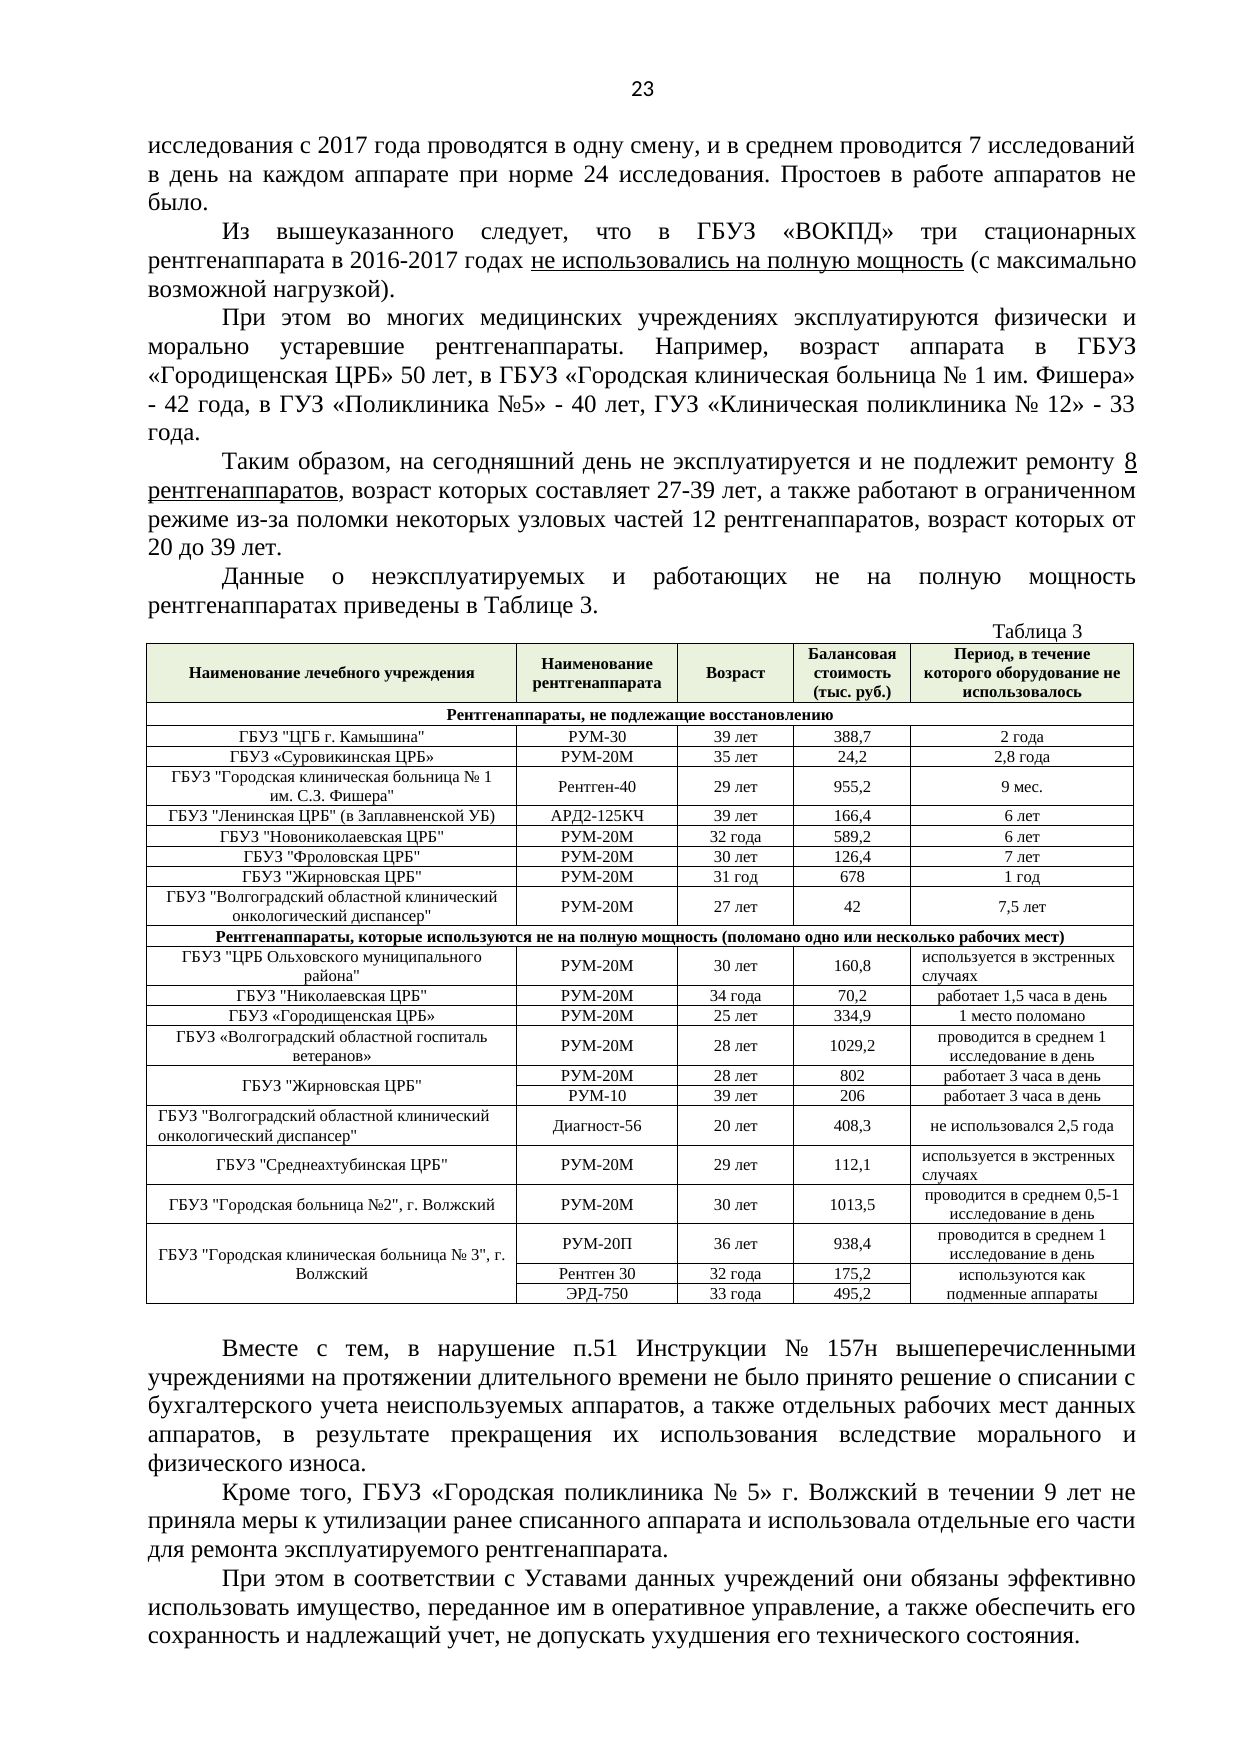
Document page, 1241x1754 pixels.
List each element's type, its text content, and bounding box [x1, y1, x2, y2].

table_header Балансовая стоимость (тыс. руб.) [794, 644, 910, 702]
table_header Наименование рентгенаппарата [517, 644, 677, 702]
table_cell ГБУЗ "Среднеахтубинская ЦРБ" [147, 1146, 516, 1184]
table_cell ГБУЗ «Суровикинская ЦРБ» [147, 747, 516, 766]
table_cell ГБУЗ "ЦГБ г. Камышина" [147, 726, 516, 746]
table_cell 938,4 [794, 1224, 910, 1263]
table_cell РУМ-20М [517, 1026, 677, 1065]
table_cell 20 лет [678, 1106, 793, 1144]
table_cell АРД2-125КЧ [517, 806, 677, 825]
table_cell Рентген 30 [517, 1264, 677, 1283]
table_cell 28 лет [678, 1066, 793, 1085]
table_cell Рентгенаппараты, не подлежащие восстановлению [147, 703, 1133, 725]
table_cell 175,2 [794, 1264, 910, 1283]
table_cell 30 лет [678, 1185, 793, 1223]
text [148, 130, 1137, 216]
table_cell проводится в среднем 1 исследование в день [911, 1224, 1133, 1263]
table_cell 24,2 [794, 747, 910, 766]
text Таким образом, на сегодняшний день не эксплуатируется и не подлежит ремонту 8 рентгенаппаратов, возраст которых составляет 27-39 лет, а также работают в ограниченном режиме из-за поломки некоторых узловых частей 12 рентгенаппаратов, возраст которых от 20 до 39 лет. [148, 446, 1137, 561]
table_cell 206 [794, 1086, 910, 1105]
table_cell РУМ-20П [517, 1224, 677, 1263]
table_cell РУМ-30 [517, 726, 677, 746]
table_header Наименование лечебного учреждения [147, 644, 516, 702]
table_cell 36 лет [678, 1224, 793, 1263]
table_cell 678 [794, 867, 910, 886]
table_cell РУМ-20М [517, 986, 677, 1005]
table_cell ГБУЗ "Городская больница №2", г. Волжский [147, 1185, 516, 1223]
table_cell 166,4 [794, 806, 910, 825]
table_cell 7 лет [911, 847, 1133, 866]
table_cell ГБУЗ "Жирновская ЦРБ" [147, 1066, 516, 1105]
table_cell ГБУЗ «Городищенская ЦРБ» [147, 1006, 516, 1025]
table_cell ГБУЗ "Николаевская ЦРБ" [147, 986, 516, 1005]
text Кроме того, ГБУЗ «Городская поликлиника № 5» г. Волжский в течении 9 лет не приняла меры к утилизации ранее списанного аппарата и использовала отдельные его части для ремонта эксплуатируемого рентгенаппарата. [148, 1477, 1137, 1563]
table_cell 388,7 [794, 726, 910, 746]
table_cell 32 года [678, 1264, 793, 1283]
table_cell 1 место поломано [911, 1006, 1133, 1025]
table_cell РУМ-20М [517, 1146, 677, 1184]
table_cell не использовался 2,5 года [911, 1106, 1133, 1144]
table_cell 31 год [678, 867, 793, 886]
table_cell 27 лет [678, 887, 793, 925]
table_cell ГБУЗ "Новониколаевская ЦРБ" [147, 826, 516, 846]
table_cell ЭРД-750 [517, 1284, 677, 1303]
table_header Возраст [678, 644, 793, 702]
table_cell 1029,2 [794, 1026, 910, 1065]
table_cell используется в экстренных случаях [911, 947, 1133, 985]
table_cell ГБУЗ "Фроловская ЦРБ" [147, 847, 516, 866]
table_cell РУМ-10 [517, 1086, 677, 1105]
table_cell РУМ-20М [517, 847, 677, 866]
table_cell 25 лет [678, 1006, 793, 1025]
table_cell 39 лет [678, 806, 793, 825]
table_cell 112,1 [794, 1146, 910, 1184]
table_cell 6 лет [911, 826, 1133, 846]
table_cell ГБУЗ "Волгоградский областной клинический онкологический диспансер" [147, 1106, 516, 1144]
table_cell 802 [794, 1066, 910, 1085]
table_cell 589,2 [794, 826, 910, 846]
text Данные о неэксплуатируемых и работающих не на полную мощность рентгенаппаратах приведены в Таблице 3. [148, 561, 1137, 619]
table_cell используется в экстренных случаях [911, 1146, 1133, 1184]
table_cell 32 года [678, 826, 793, 846]
table_cell 70,2 [794, 986, 910, 1005]
table_cell работает 3 часа в день [911, 1066, 1133, 1085]
table_header Период, в течение которого оборудование не использовалось [911, 644, 1133, 702]
table_cell работает 1,5 часа в день [911, 986, 1133, 1005]
table_cell РУМ-20М [517, 747, 677, 766]
table_cell ГБУЗ "ЦРБ Ольховского муниципального района" [147, 947, 516, 985]
table_cell ГБУЗ "Городская клиническая больница № 3", г. Волжский [147, 1224, 516, 1303]
table_cell проводится в среднем 0,5-1 исследование в день [911, 1185, 1133, 1223]
table_cell используются как подменные аппараты [911, 1264, 1133, 1303]
table_cell 495,2 [794, 1284, 910, 1303]
table_cell Рентгенаппараты, которые используются не на полную мощность (поломано одно или несколько рабочих мест) [147, 926, 1133, 946]
table_cell 30 лет [678, 947, 793, 985]
table_cell 2 года [911, 726, 1133, 746]
text При этом во многих медицинских учреждениях эксплуатируются физически и морально устаревшие рентгенаппараты. Например, возраст аппарата в ГБУЗ «Городищенская ЦРБ» 50 лет, в ГБУЗ «Городская клиническая больница № 1 им. Фишера» - 42 года, в ГУЗ «Поликлиника №5» - 40 лет, ГУЗ «Клиническая поликлиника № 12» - 33 года. [148, 302, 1137, 446]
table_cell 7,5 лет [911, 887, 1133, 925]
text Таблица 3 [148, 619, 1137, 643]
table_cell РУМ-20М [517, 887, 677, 925]
table_cell 35 лет [678, 747, 793, 766]
table_cell проводится в среднем 1 исследование в день [911, 1026, 1133, 1065]
table_cell 39 лет [678, 1086, 793, 1105]
text Вместе с тем, в нарушение п.51 Инструкции № 157н вышеперечисленными учреждениями на протяжении длительного времени не было принято решение о списании с бухгалтерского учета неиспользуемых аппаратов, а также отдельных рабочих мест данных аппаратов, в результате прекращения их использования вследствие морального и физического износа. [148, 1333, 1137, 1477]
table_cell 160,8 [794, 947, 910, 985]
table_cell РУМ-20М [517, 947, 677, 985]
table_cell 955,2 [794, 767, 910, 805]
table_cell 2,8 года [911, 747, 1133, 766]
text Из вышеуказанного следует, что в ГБУЗ «ВОКПД» три стационарных рентгенаппарата в 2016-2017 годах не использовались на полную мощность (с максимально возможной нагрузкой). [148, 216, 1137, 302]
table_cell 42 [794, 887, 910, 925]
table_cell 30 лет [678, 847, 793, 866]
table_cell работает 3 часа в день [911, 1086, 1133, 1105]
table_cell 29 лет [678, 1146, 793, 1184]
table_cell 408,3 [794, 1106, 910, 1144]
table_cell ГБУЗ "Волгоградский областной клинический онкологический диспансер" [147, 887, 516, 925]
table_cell ГБУЗ "Жирновская ЦРБ" [147, 867, 516, 886]
table_cell 33 года [678, 1284, 793, 1303]
text При этом в соответствии с Уставами данных учреждений они обязаны эффективно использовать имущество, переданное им в оперативное управление, а также обеспечить его сохранность и надлежащий учет, не допускать ухудшения его технического состояния. [148, 1563, 1137, 1649]
table_cell 9 мес. [911, 767, 1133, 805]
table_cell РУМ-20М [517, 1006, 677, 1025]
table_cell Рентген-40 [517, 767, 677, 805]
table_cell ГБУЗ "Городская клиническая больница № 1 им. С.З. Фишера" [147, 767, 516, 805]
table_cell 28 лет [678, 1026, 793, 1065]
table_cell Диагност-56 [517, 1106, 677, 1144]
table_cell 39 лет [678, 726, 793, 746]
table_cell 6 лет [911, 806, 1133, 825]
table_cell ГБУЗ «Волгоградский областной госпиталь ветеранов» [147, 1026, 516, 1065]
table_cell 34 года [678, 986, 793, 1005]
table_cell 334,9 [794, 1006, 910, 1025]
table_cell 126,4 [794, 847, 910, 866]
table_cell РУМ-20М [517, 1185, 677, 1223]
table_cell 1013,5 [794, 1185, 910, 1223]
table_cell ГБУЗ "Ленинская ЦРБ" (в Заплавненской УБ) [147, 806, 516, 825]
table_cell 1 год [911, 867, 1133, 886]
table_cell 29 лет [678, 767, 793, 805]
table_cell РУМ-20М [517, 867, 677, 886]
table_cell РУМ-20М [517, 1066, 677, 1085]
table_cell РУМ-20М [517, 826, 677, 846]
